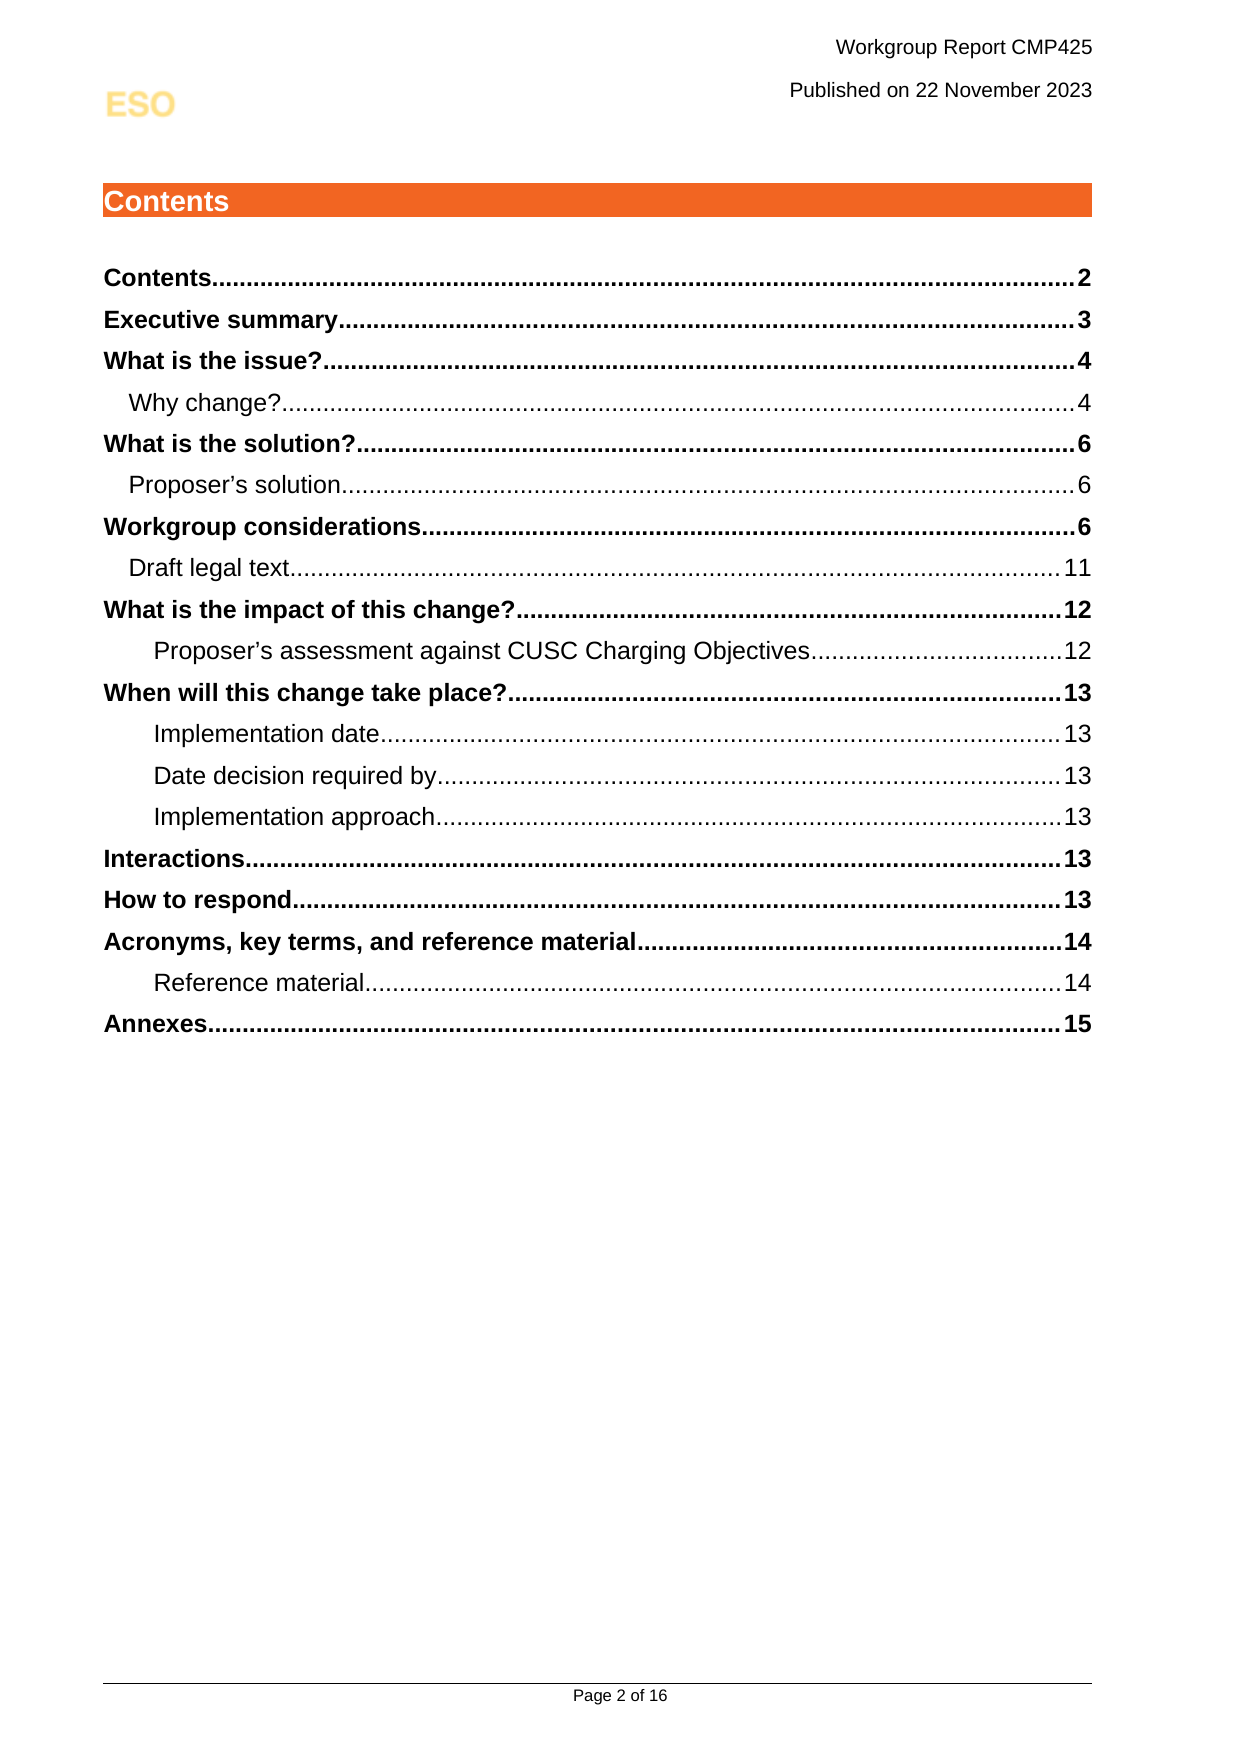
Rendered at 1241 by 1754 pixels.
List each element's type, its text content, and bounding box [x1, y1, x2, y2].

text What is the impact of this change? 12 [103, 595, 1092, 624]
picture [103, 79, 181, 125]
text Contents 2 [103, 263, 1092, 292]
text How to respond 13 [103, 885, 1092, 914]
text Interactions 13 [103, 844, 1092, 872]
text Implementation date 13 [153, 719, 1092, 748]
text When will this change take place? 13 [103, 678, 1092, 707]
text Date decision required by 13 [153, 761, 1092, 789]
text Proposer’s solution 6 [128, 471, 1092, 499]
text Draft legal text 11 [128, 553, 1092, 582]
text Acronyms, key terms, and reference material 14 [103, 927, 1092, 955]
text Workgroup considerations 6 [103, 512, 1092, 541]
text Proposer’s assessment against CUSC Charging Objectives 12 [153, 636, 1092, 665]
text What is the solution? 6 [103, 429, 1092, 458]
text What is the issue? 4 [103, 346, 1092, 375]
text Why change? 4 [128, 388, 1092, 416]
text Implementation approach 13 [153, 802, 1092, 831]
text Annexes 15 [103, 1009, 1092, 1038]
subtitle Contents [103, 183, 1092, 217]
text Reference material 14 [153, 968, 1092, 997]
text Executive summary 3 [103, 305, 1092, 333]
